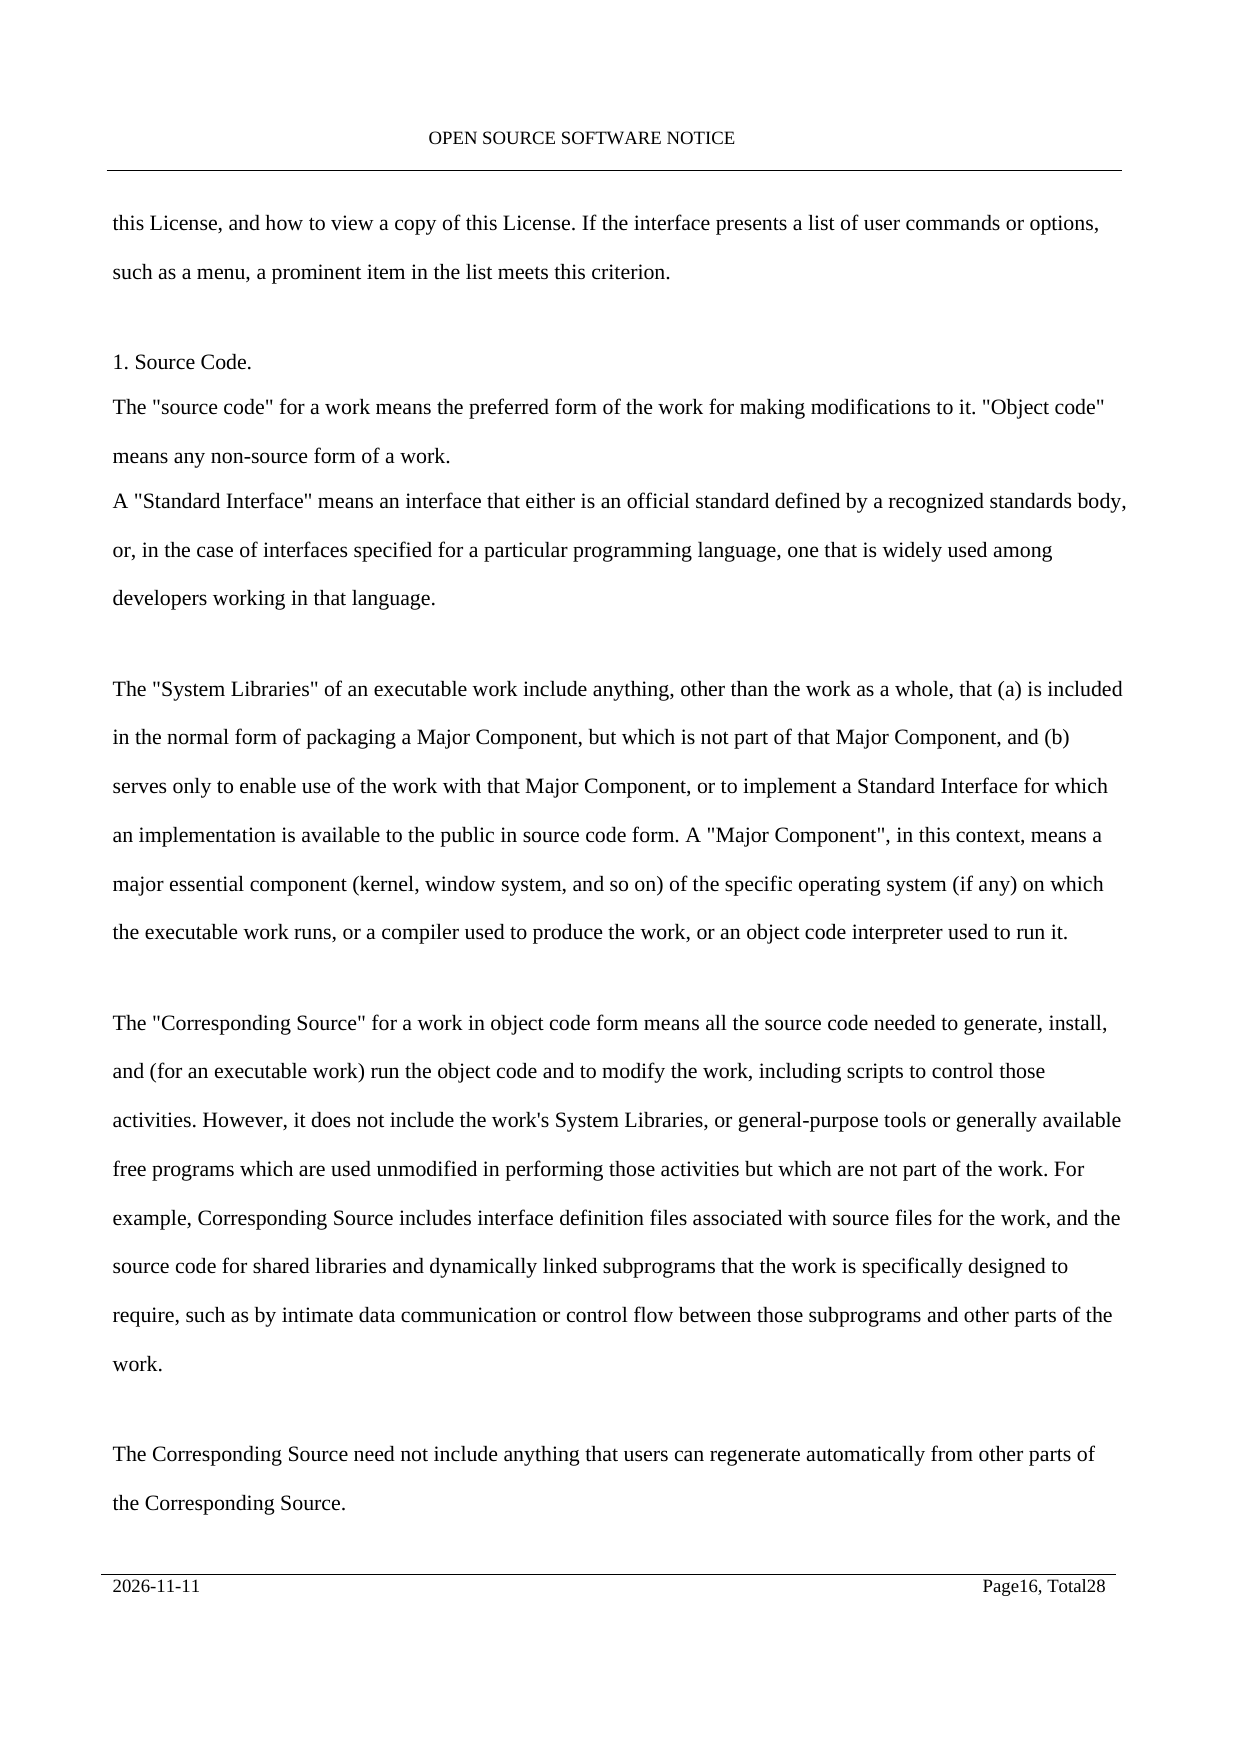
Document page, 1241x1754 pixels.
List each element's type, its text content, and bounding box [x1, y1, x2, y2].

text A "Standard Interface" means an interface that either is an official standard defined by a recognized standards body, or, in the case of interfaces specified for a particular programming language, one that is widely used among developers working in that language. [112, 484, 1128, 614]
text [112, 206, 1128, 288]
text The "source code" for a work means the preferred form of the work for making modifications to it. "Object code" means any non-source form of a work. [112, 390, 1128, 472]
text The "System Libraries" of an executable work include anything, other than the work as a whole, that (a) is included in the normal form of packaging a Major Component, but which is not part of that Major Component, and (b) serves only to enable use of the work with that Major Component, or to implement a Standard Interface for which an implementation is available to the public in source code form. A "Major Component", in this context, means a major essential component (kernel, window system, and so on) of the specific operating system (if any) on which the executable work runs, or a compiler used to produce the work, or an object code interpreter used to run it. [112, 672, 1128, 948]
text 1. Source Code. [112, 345, 1128, 378]
text The Corresponding Source need not include anything that users can regenerate automatically from other parts of the Corresponding Source. [112, 1437, 1128, 1519]
text The "Corresponding Source" for a work in object code form means all the source code needed to generate, install, and (for an executable work) run the object code and to modify the work, including scripts to control those activities. However, it does not include the work's System Libraries, or general-purpose tools or generally available free programs which are used unmodified in performing those activities but which are not part of the work. For example, Corresponding Source includes interface definition files associated with source files for the work, and the source code for shared libraries and dynamically linked subprograms that the work is specifically designed to require, such as by intimate data communication or control flow between those subprograms and other parts of the work. [112, 1006, 1128, 1380]
